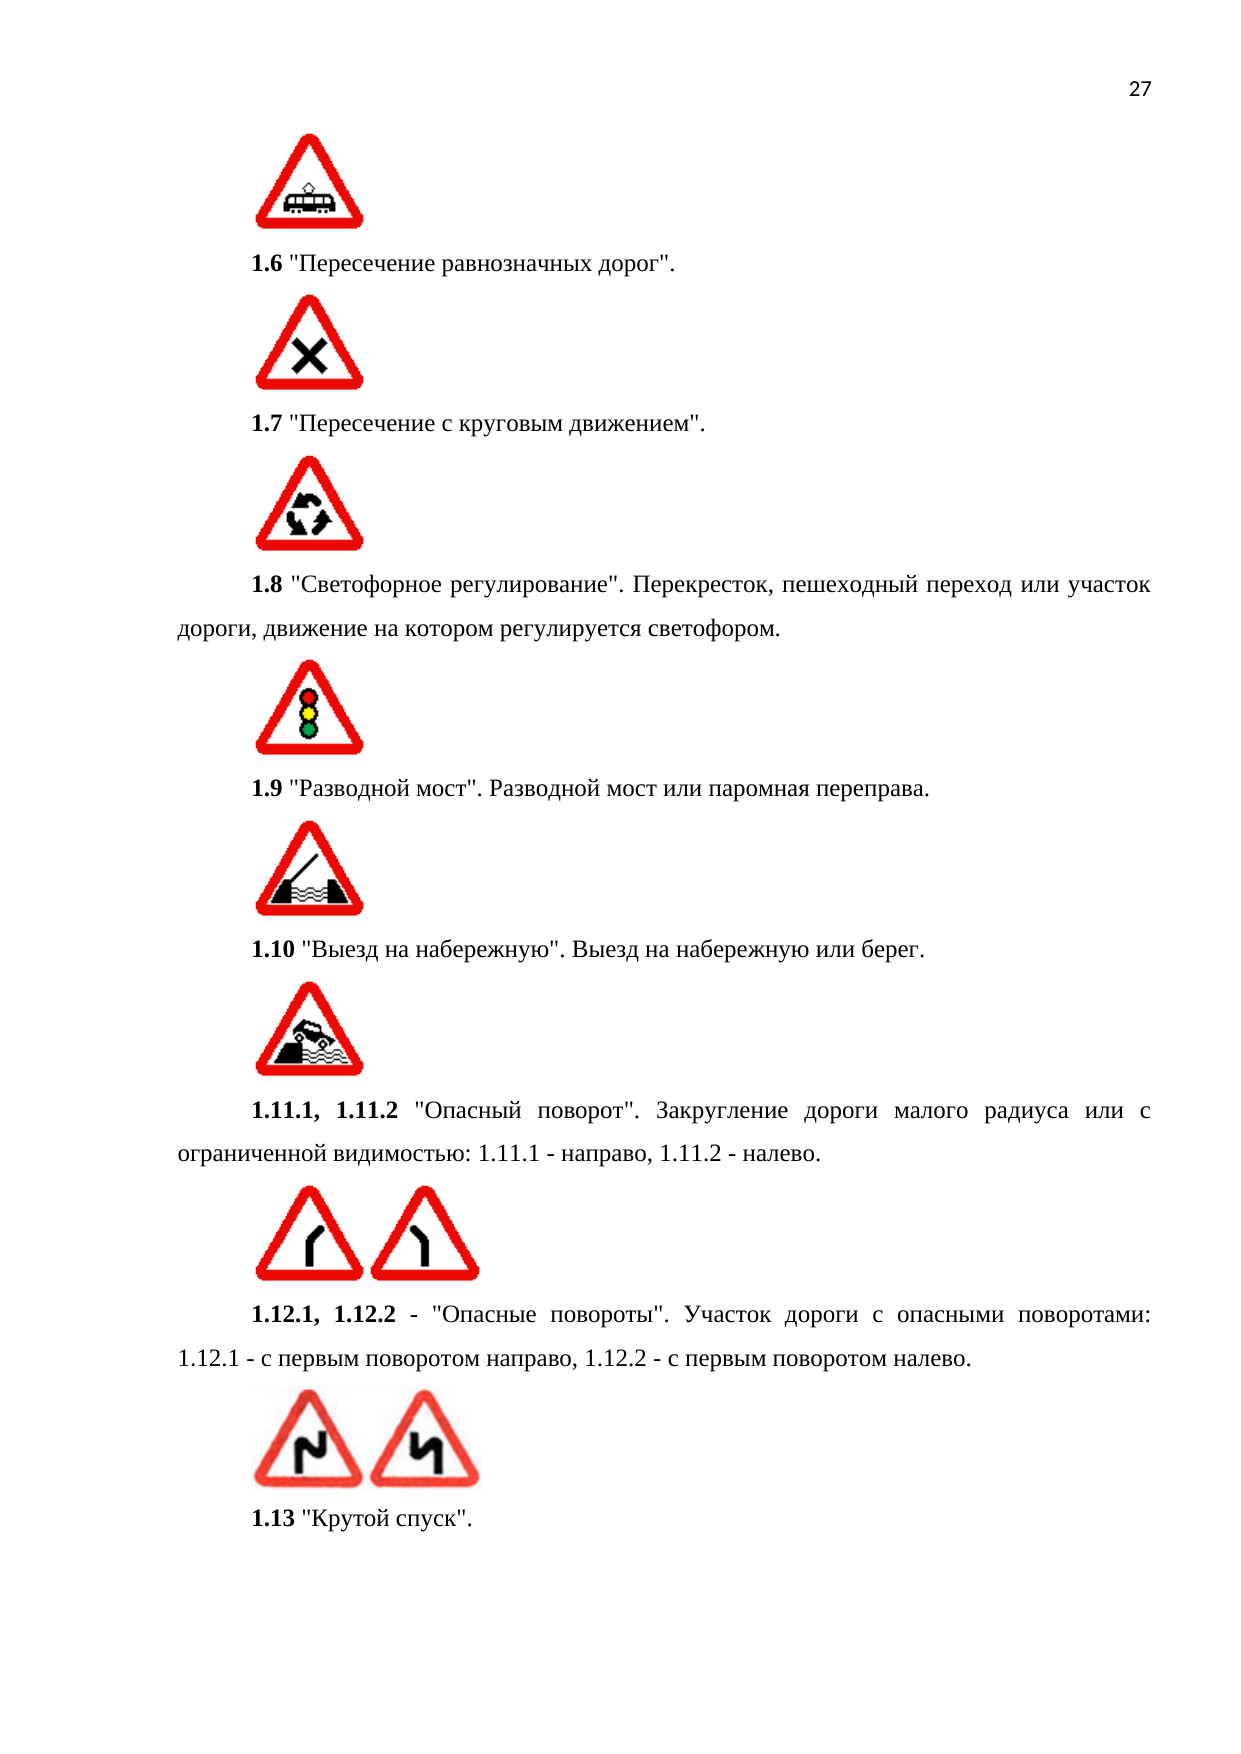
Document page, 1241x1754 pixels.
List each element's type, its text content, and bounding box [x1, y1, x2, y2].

picture [251, 1385, 483, 1490]
picture [251, 451, 367, 556]
picture [251, 977, 367, 1081]
text 1.12.1, 1.12.2 - "Опасные повороты". Участок дороги с опасными поворотами: 1.12.1 - с первым поворотом направо, 1.12.2 - с первым поворотом налево. [177, 1299, 1152, 1371]
picture [251, 290, 367, 395]
text 1.11.1, 1.11.2 "Опасный поворот". Закругление дороги малого радиуса или с ограниченной видимостью: 1.11.1 - направо, 1.11.2 - налево. [177, 1095, 1152, 1167]
text 1.9 "Разводной мост". Разводной мост или паромная переправа. [177, 773, 1152, 802]
picture [251, 1181, 483, 1286]
text 1.7 "Пересечение с круговым движением". [177, 408, 1152, 437]
picture [251, 655, 367, 760]
text 1.6 "Пересечение равнозначных дорог". [177, 248, 1152, 276]
text 1.13 "Крутой спуск". [177, 1503, 1152, 1532]
picture [251, 816, 367, 921]
text 1.8 "Светофорное регулирование". Перекресток, пешеходный переход или участок дороги, движение на котором регулируется светофором. [177, 569, 1152, 641]
picture [251, 129, 367, 234]
text 1.10 "Выезд на набережную". Выезд на набережную или берег. [177, 934, 1152, 963]
